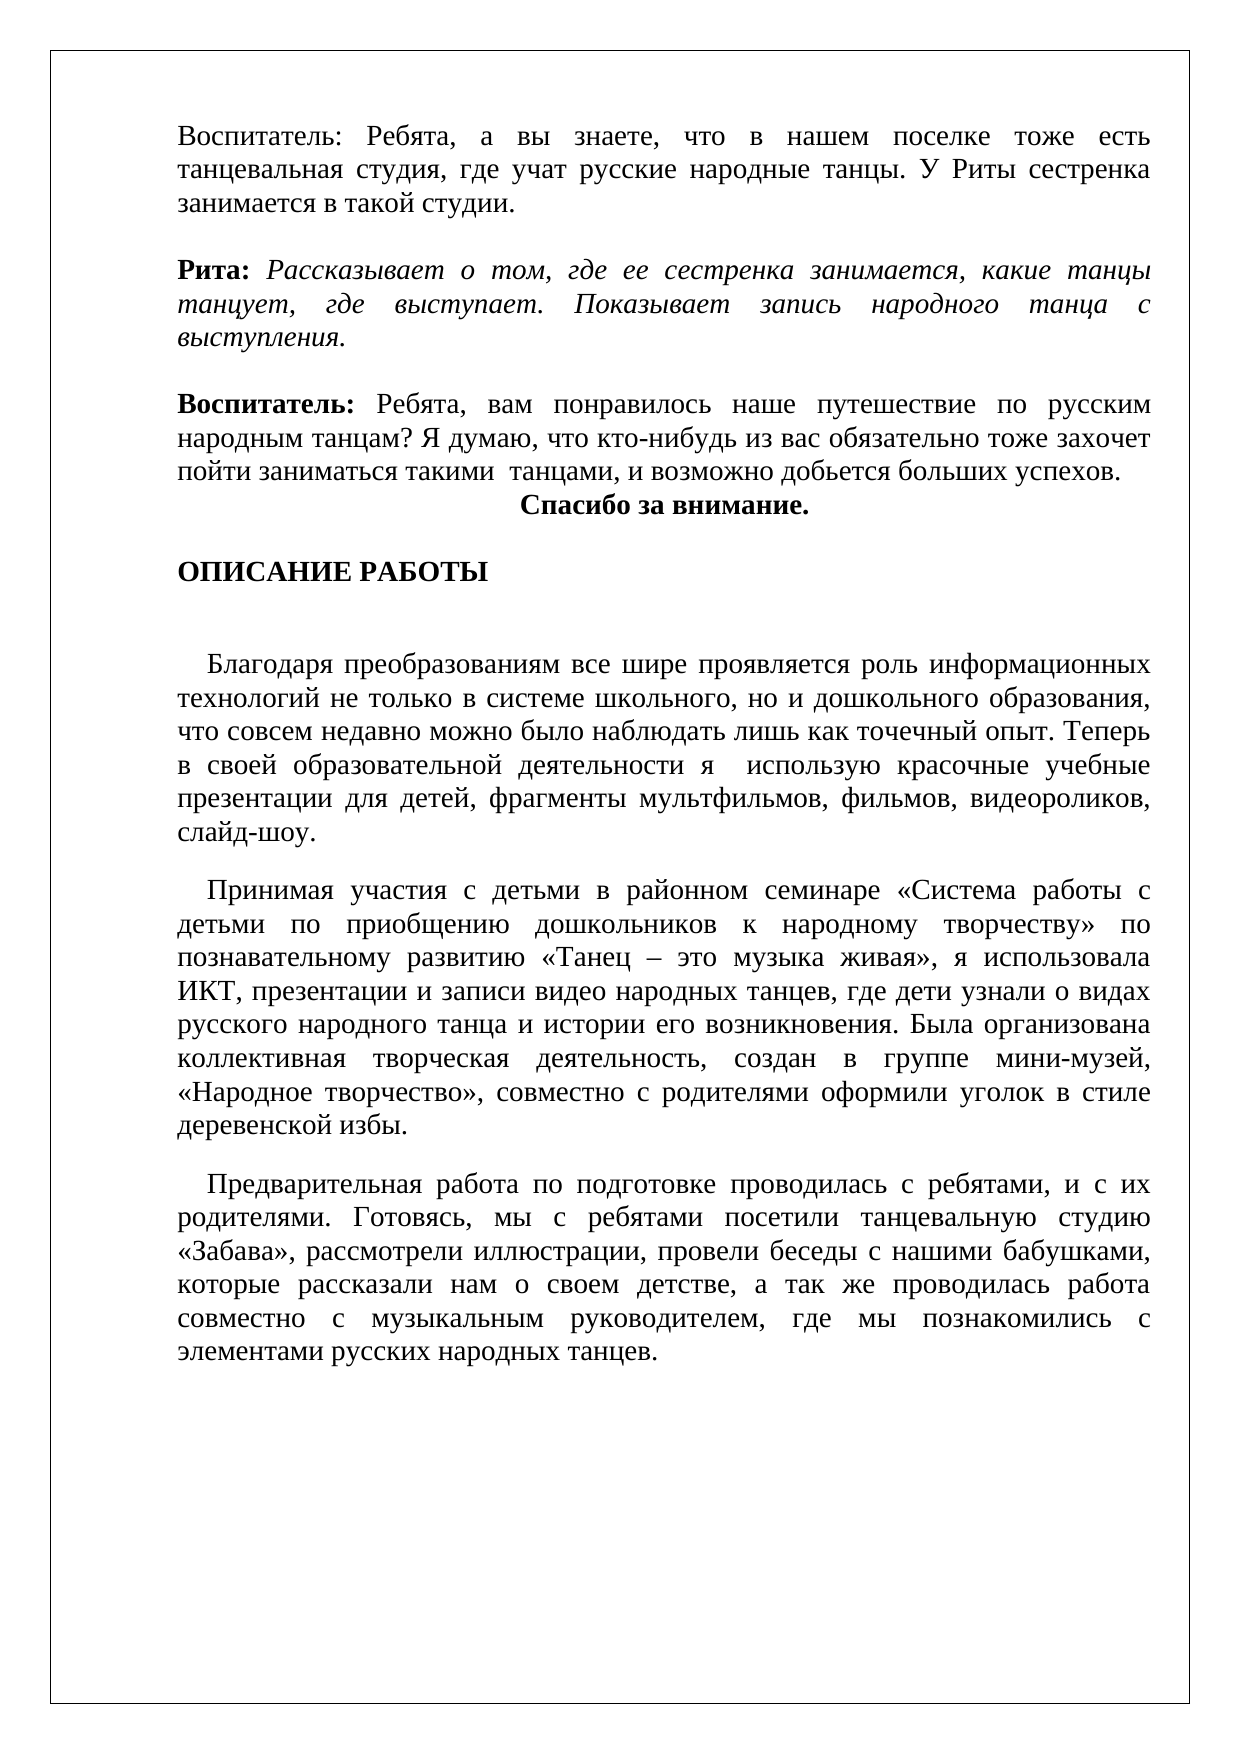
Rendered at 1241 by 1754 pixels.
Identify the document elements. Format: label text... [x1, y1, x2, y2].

text Благодаря преобразованиям все шире проявляется роль информационных технологий не только в системе школьного, но и дошкольного образования, что совсем недавно можно было наблюдать лишь как точечный опыт. Теперь в своей образовательной деятельности я использую красочные учебные презентации для детей, фрагменты мультфильмов, фильмов, видеороликов, слайд-шоу. [177, 646, 1152, 847]
text Рита: Рассказывает о том, где ее сестренка занимается, какие танцы танцует, где выступает. Показывает запись народного танца с выступления. [177, 252, 1152, 353]
text Предварительная работа по подготовке проводилась с ребятами, и с их родителями. Готовясь, мы с ребятами посетили танцевальную студию «Забава», рассмотрели иллюстрации, провели беседы с нашими бабушками, которые рассказали нам о своем детстве, а так же проводилась работа совместно с музыкальным руководителем, где мы познакомились с элементами русских народных танцев. [177, 1166, 1152, 1367]
text Спасибо за внимание. [177, 487, 1152, 521]
text ОПИСАНИЕ РАБОТЫ [177, 554, 1152, 588]
text Воспитатель: Ребята, вам понравилось наше путешествие по русским народным танцам? Я думаю, что кто-нибудь из вас обязательно тоже захочет пойти заниматься такими танцами, и возможно добьется больших успехов. [177, 386, 1152, 487]
text Принимая участия с детьми в районном семинаре «Система работы с детьми по приобщению дошкольников к народному творчеству» по познавательному развитию «Танец – это музыка живая», я использовала ИКТ, презентации и записи видео народных танцев, где дети узнали о видах русского народного танца и истории его возникновения. Была организована коллективная творческая деятельность, создан в группе мини-музей, «Народное творчество», совместно с родителями оформили уголок в стиле деревенской избы. [177, 872, 1152, 1141]
text Воспитатель: Ребята, а вы знаете, что в нашем поселке тоже есть танцевальная студия, где учат русские народные танцы. У Риты сестренка занимается в такой студии. [177, 118, 1152, 219]
